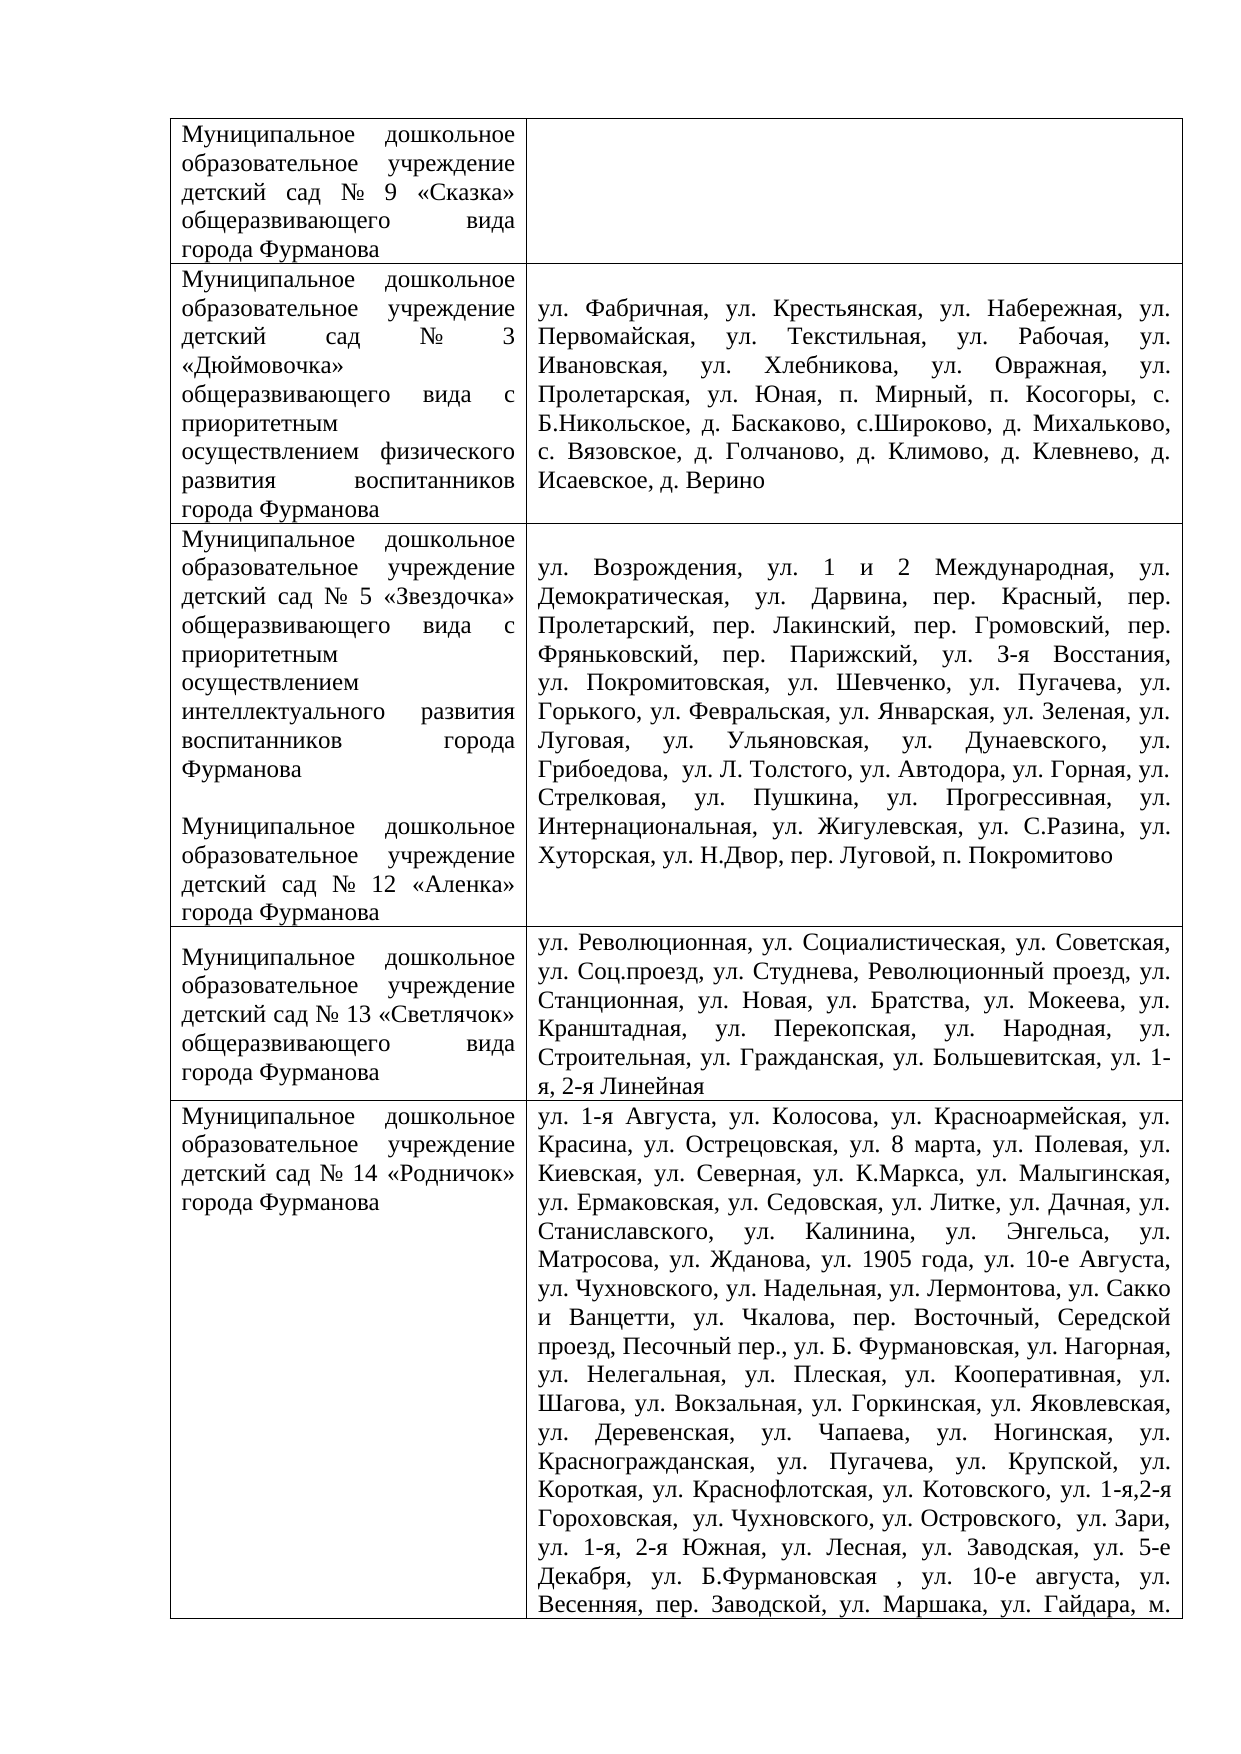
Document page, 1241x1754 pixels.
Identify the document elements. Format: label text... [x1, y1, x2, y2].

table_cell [171, 119, 526, 263]
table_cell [527, 119, 1182, 263]
table_cell Муниципальное дошкольное образовательное учреждение детский сад № 3 «Дюймовочка» общеразвивающего вида с приоритетным осуществлением физического развития воспитанников города Фурманова [171, 264, 526, 523]
table_cell Муниципальное дошкольное образовательное учреждение детский сад № 13 «Светлячок» общеразвивающего вида города Фурманова [171, 927, 526, 1100]
table_cell ул. Фабричная, ул. Крестьянская, ул. Набережная, ул. Первомайская, ул. Текстильная, ул. Рабочая, ул. Ивановская, ул. Хлебникова, ул. Овражная, ул. Пролетарская, ул. Юная, п. Мирный, п. Косогоры, с. Б.Никольское, д. Баскаково, с.Широково, д. Михальково, с. Вязовское, д. Голчаново, д. Климово, д. Клевнево, д. Исаевское, д. Верино [527, 264, 1182, 523]
table_cell Муниципальное дошкольное образовательное учреждение детский сад № 5 «Звездочка» общеразвивающего вида с приоритетным осуществлением интеллектуального развития воспитанников города Фурманова Муниципальное дошкольное образовательное учреждение детский сад № 12 «Аленка» города Фурманова [171, 524, 526, 926]
table_cell ул. Возрождения, ул. 1 и 2 Международная, ул. Демократическая, ул. Дарвина, пер. Красный, пер. Пролетарский, пер. Лакинский, пер. Громовский, пер. Фряньковский, пер. Парижский, ул. З-я Восстания, ул. Покромитовская, ул. Шевченко, ул. Пугачева, ул. Горького, ул. Февральская, ул. Январская, ул. Зеленая, ул. Луговая, ул. Ульяновская, ул. Дунаевского, ул. Грибоедова, ул. Л. Толстого, ул. Автодора, ул. Горная, ул. Стрелковая, ул. Пушкина, ул. Прогрессивная, ул. Интернациональная, ул. Жигулевская, ул. С.Разина, ул. Хуторская, ул. Н.Двор, пер. Луговой, п. Покромитово [527, 524, 1182, 926]
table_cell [171, 1101, 526, 1618]
table_cell ул. Революционная, ул. Социалистическая, ул. Советская, ул. Соц.проезд, ул. Студнева, Революционный проезд, ул. Станционная, ул. Новая, ул. Братства, ул. Мокеева, ул. Кранштадная, ул. Перекопская, ул. Народная, ул. Строительная, ул. Гражданская, ул. Большевитская, ул. 1-я, 2-я Линейная [527, 927, 1182, 1100]
